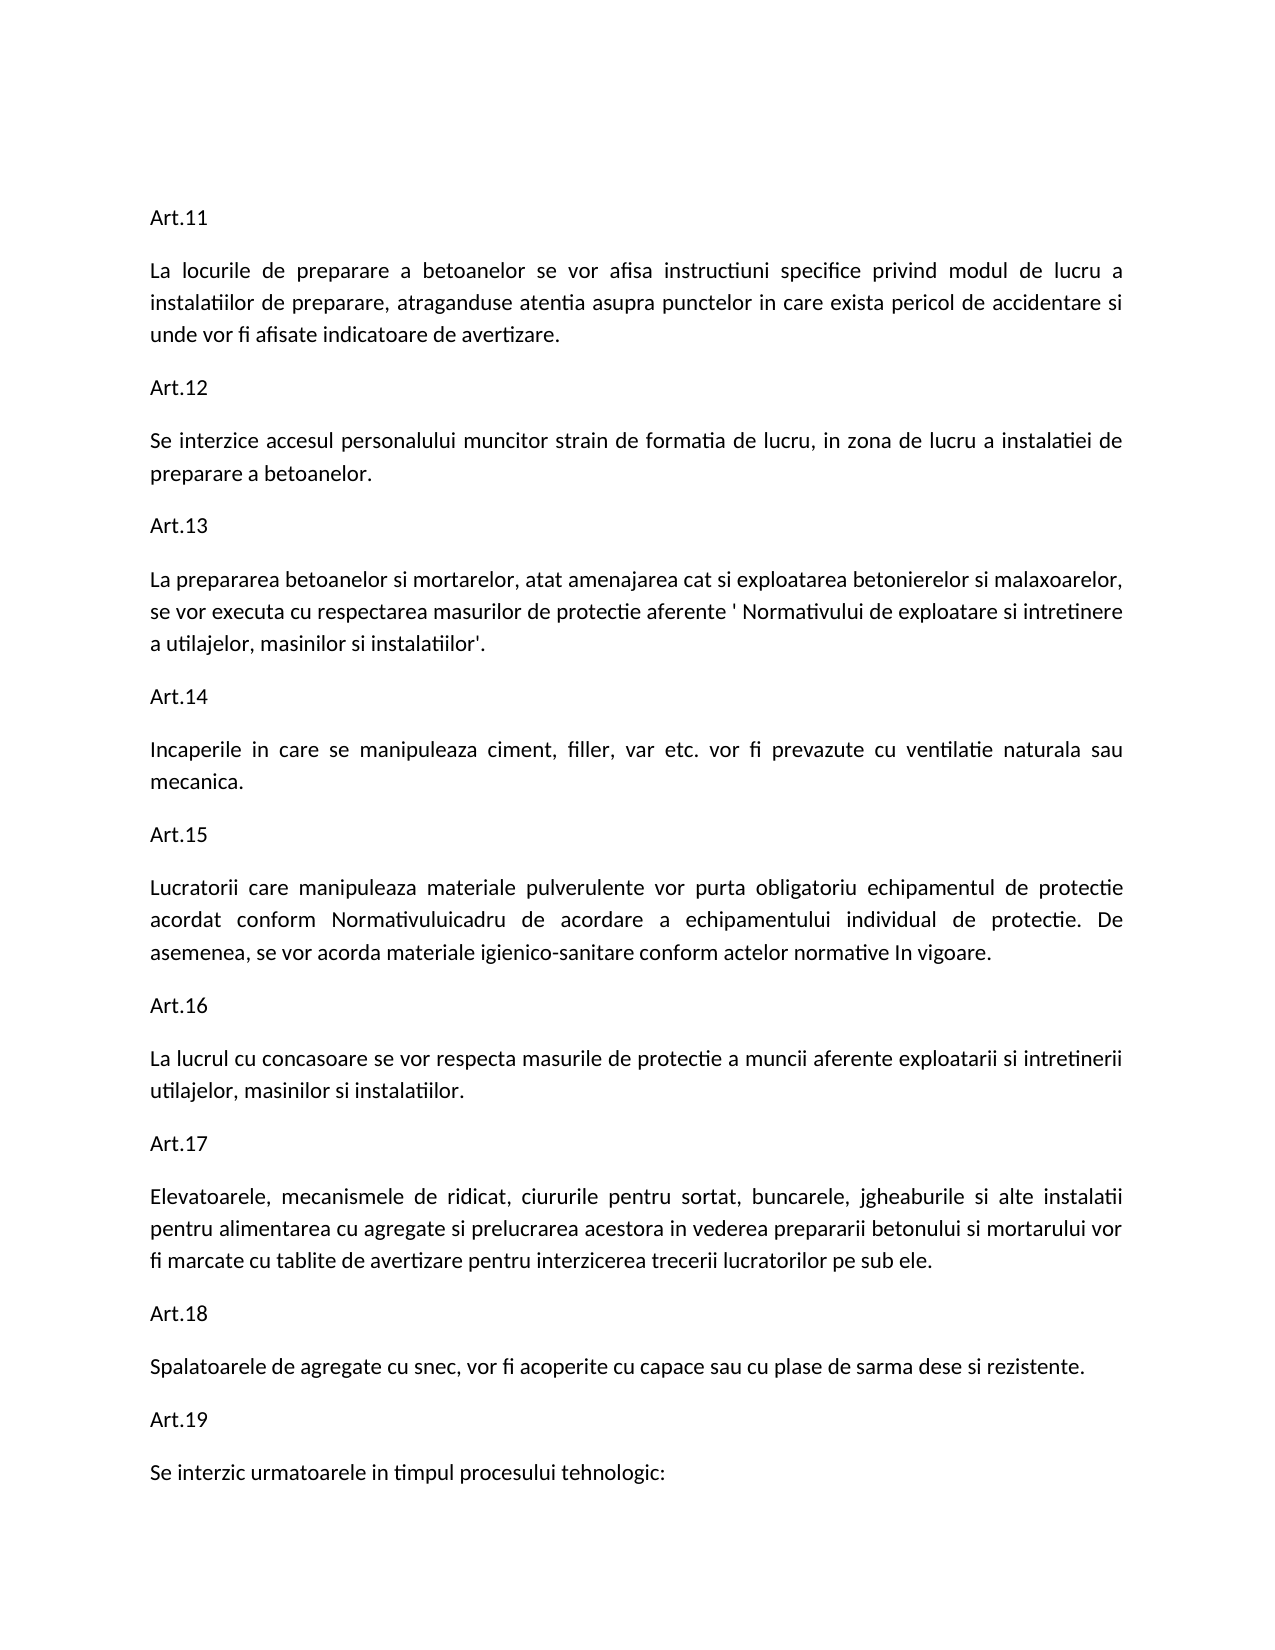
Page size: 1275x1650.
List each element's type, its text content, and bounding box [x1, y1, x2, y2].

text Art.17 [150, 1129, 1125, 1157]
text Se interzic urmatoarele in timpul procesului tehnologic: [150, 1458, 1125, 1486]
text Art.16 [150, 991, 1125, 1019]
text Incaperile in care se manipuleaza ciment, filler, var etc. vor fi prevazute cu ventilatie naturala sau mecanica. [150, 735, 1125, 795]
text Art.13 [150, 512, 1125, 540]
text Art.11 [150, 203, 1125, 231]
text Art.12 [150, 373, 1125, 401]
text Elevatoarele, mecanismele de ridicat, ciururile pentru sortat, buncarele, jgheaburile si alte instalatii pentru alimentarea cu agregate si prelucrarea acestora in vederea prepararii betonului si mortarului vor fi marcate cu tablite de avertizare pentru interzicerea trecerii lucratorilor pe sub ele. [150, 1182, 1125, 1274]
text Art.14 [150, 682, 1125, 710]
text La locurile de preparare a betoanelor se vor afisa instructiuni specifice privind modul de lucru a instalatiilor de preparare, atraganduse atentia asupra punctelor in care exista pericol de accidentare si unde vor fi afisate indicatoare de avertizare. [150, 256, 1125, 348]
text Se interzice accesul personalului muncitor strain de formatia de lucru, in zona de lucru a instalatiei de preparare a betoanelor. [150, 426, 1125, 487]
text Art.19 [150, 1405, 1125, 1433]
text Art.18 [150, 1299, 1125, 1327]
text Spalatoarele de agregate cu snec, vor fi acoperite cu capace sau cu plase de sarma dese si rezistente. [150, 1352, 1125, 1380]
text Lucratorii care manipuleaza materiale pulverulente vor purta obligatoriu echipamentul de protectie acordat conform Normativuluicadru de acordare a echipamentului individual de protectie. De asemenea, se vor acorda materiale igienico-sanitare conform actelor normative In vigoare. [150, 873, 1125, 966]
text La lucrul cu concasoare se vor respecta masurile de protectie a muncii aferente exploatarii si intretinerii utilajelor, masinilor si instalatiilor. [150, 1044, 1125, 1104]
text La prepararea betoanelor si mortarelor, atat amenajarea cat si exploatarea betonierelor si malaxoarelor, se vor executa cu respectarea masurilor de protectie aferente ' Normativului de exploatare si intretinere a utilajelor, masinilor si instalatiilor'. [150, 565, 1125, 657]
text Art.15 [150, 820, 1125, 848]
